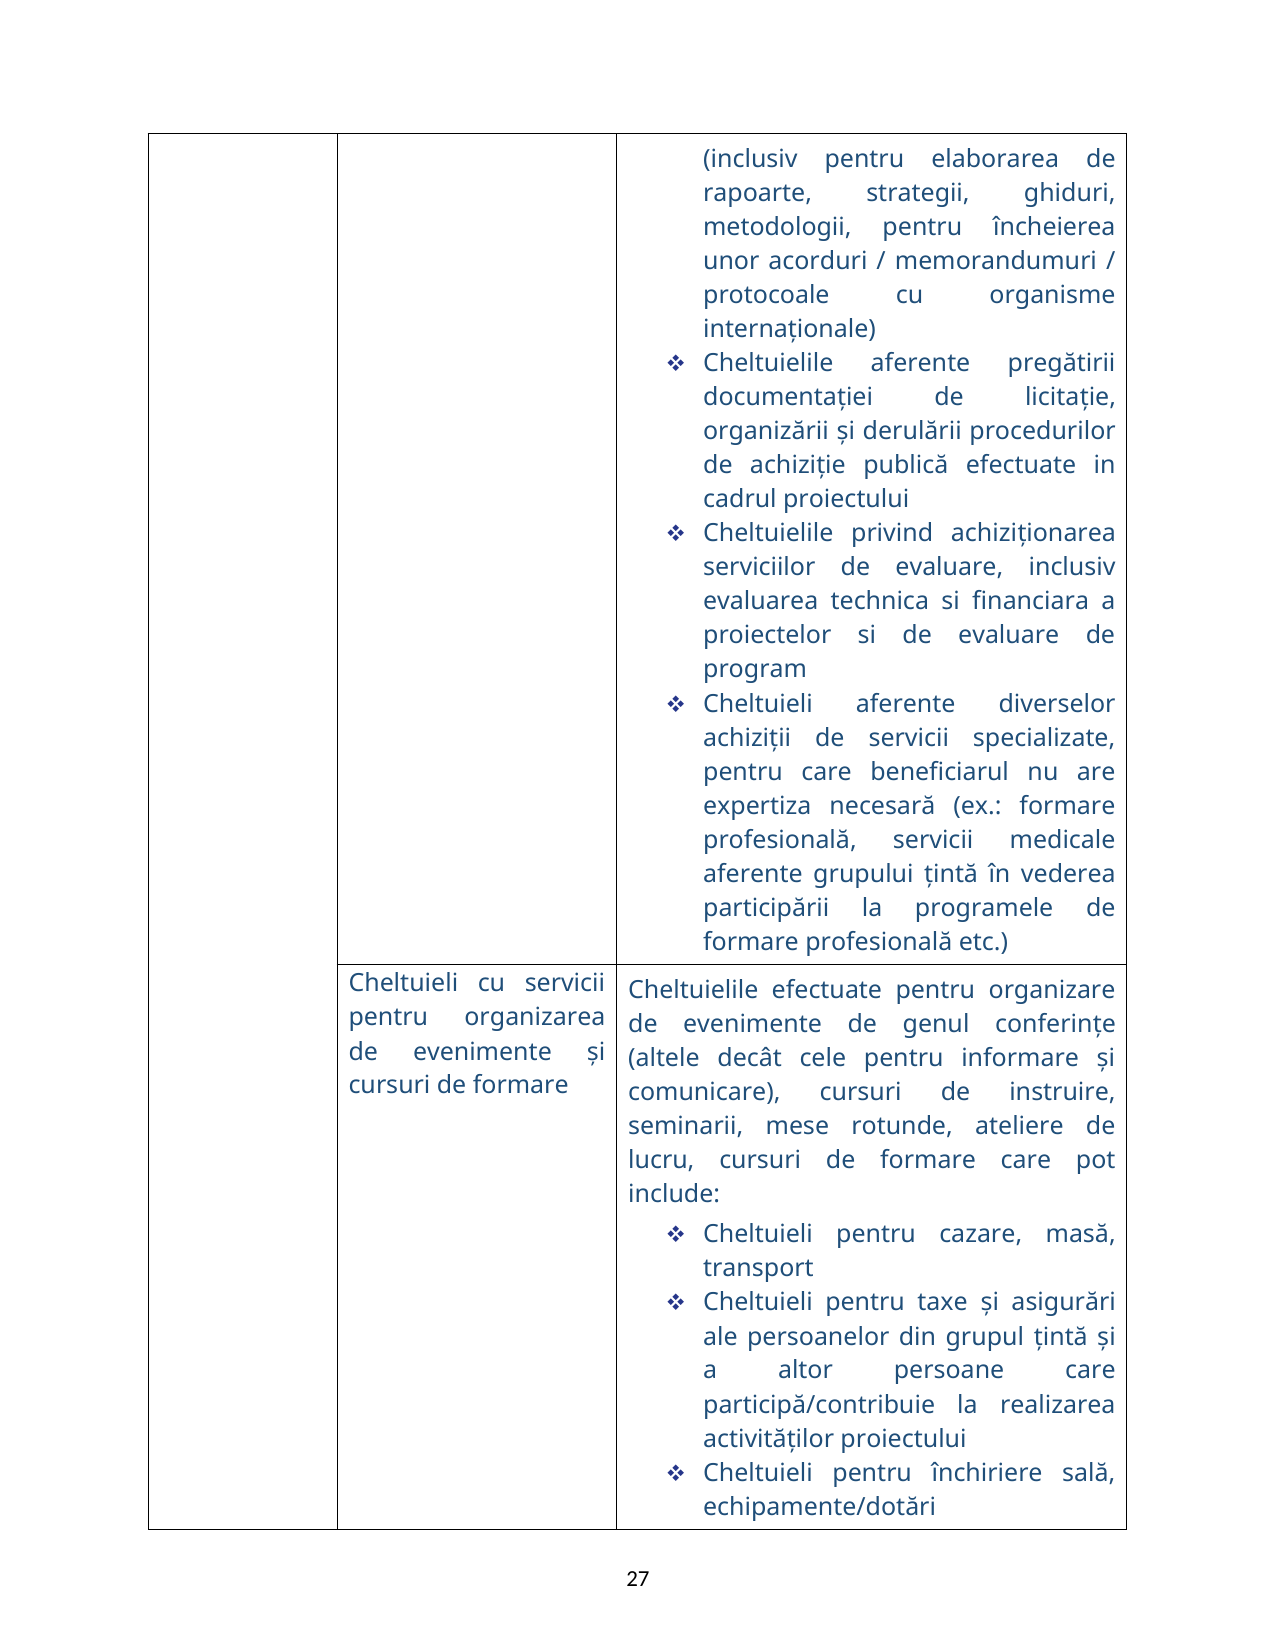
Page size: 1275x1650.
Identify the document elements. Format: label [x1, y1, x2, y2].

table_cell [149, 134, 337, 1529]
table_cell [617, 134, 1126, 964]
table_cell [338, 134, 616, 964]
table_cell [338, 965, 616, 1529]
table_cell [617, 965, 1126, 1529]
